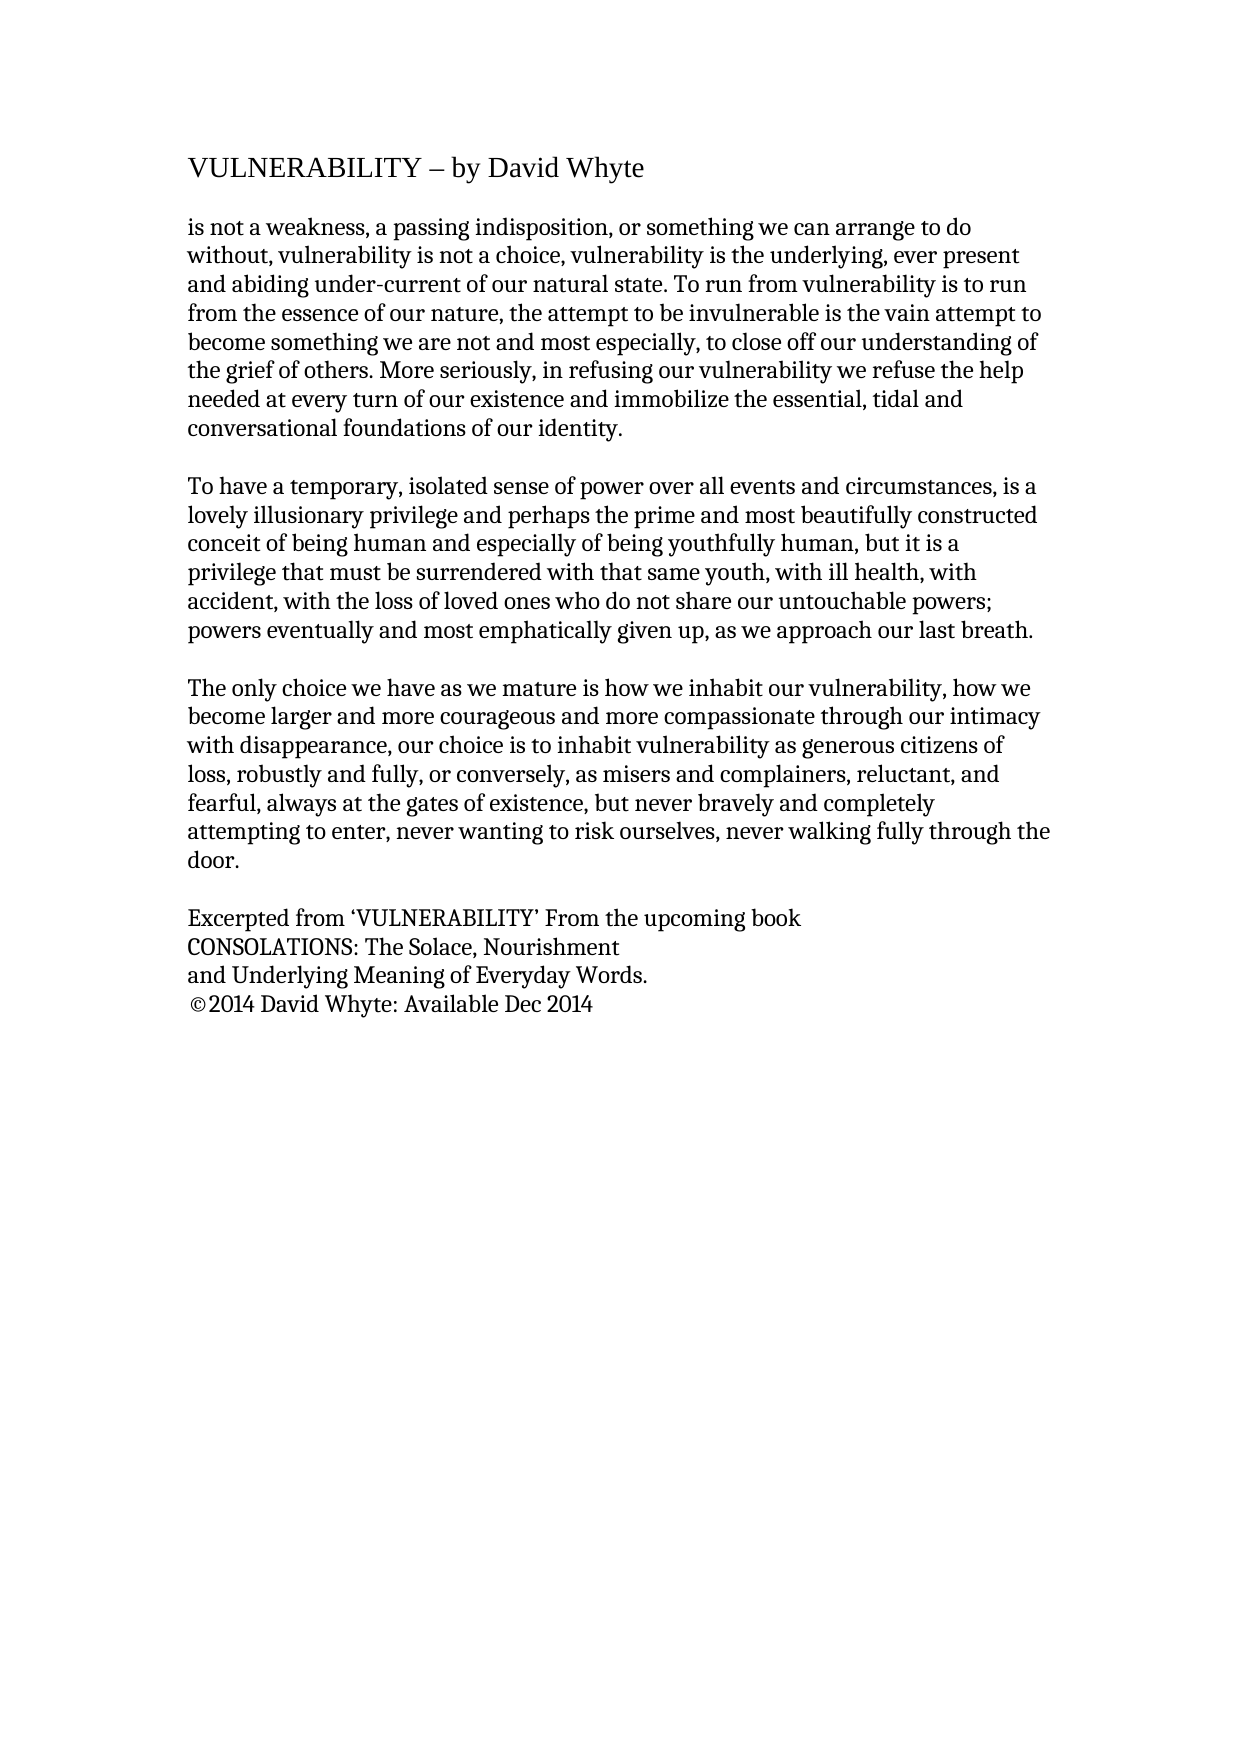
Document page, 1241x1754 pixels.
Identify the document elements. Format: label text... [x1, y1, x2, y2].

text The only choice we have as we mature is how we inhabit our vulnerability, how we become larger and more courageous and more compassionate through our intimacy with disappearance, our choice is to inhabit vulnerability as generous citizens of loss, robustly and fully, or conversely, as misers and complainers, reluctant, and fearful, always at the gates of existence, but never bravely and completely attempting to enter, never wanting to risk ourselves, never walking fully through the door. [187, 673, 1053, 875]
text Excerpted from ‘VULNERABILITY’ From the upcoming book CONSOLATIONS: The Solace, Nourishment and Underlying Meaning of Everyday Words. ©2014 David Whyte: Available Dec 2014 [187, 904, 1053, 1019]
text VULNERABILITY – by David Whyte [187, 150, 1053, 183]
text is not a weakness, a passing indisposition, or something we can arrange to do without, vulnerability is not a choice, vulnerability is the underlying, ever present and abiding under-current of our natural state. To run from vulnerability is to run from the essence of our nature, the attempt to be invulnerable is the vain attempt to become something we are not and most especially, to close off our understanding of the grief of others. More seriously, in refusing our vulnerability we refuse the help needed at every turn of our existence and immobilize the essential, tidal and conversational foundations of our identity. [187, 213, 1053, 443]
text To have a temporary, isolated sense of power over all events and circumstances, is a lovely illusionary privilege and perhaps the prime and most beautifully constructed conceit of being human and especially of being youthfully human, but it is a privilege that must be surrendered with that same youth, with ill health, with accident, with the loss of loved ones who do not share our untouchable powers; powers eventually and most emphatically given up, as we approach our last breath. [187, 472, 1053, 644]
